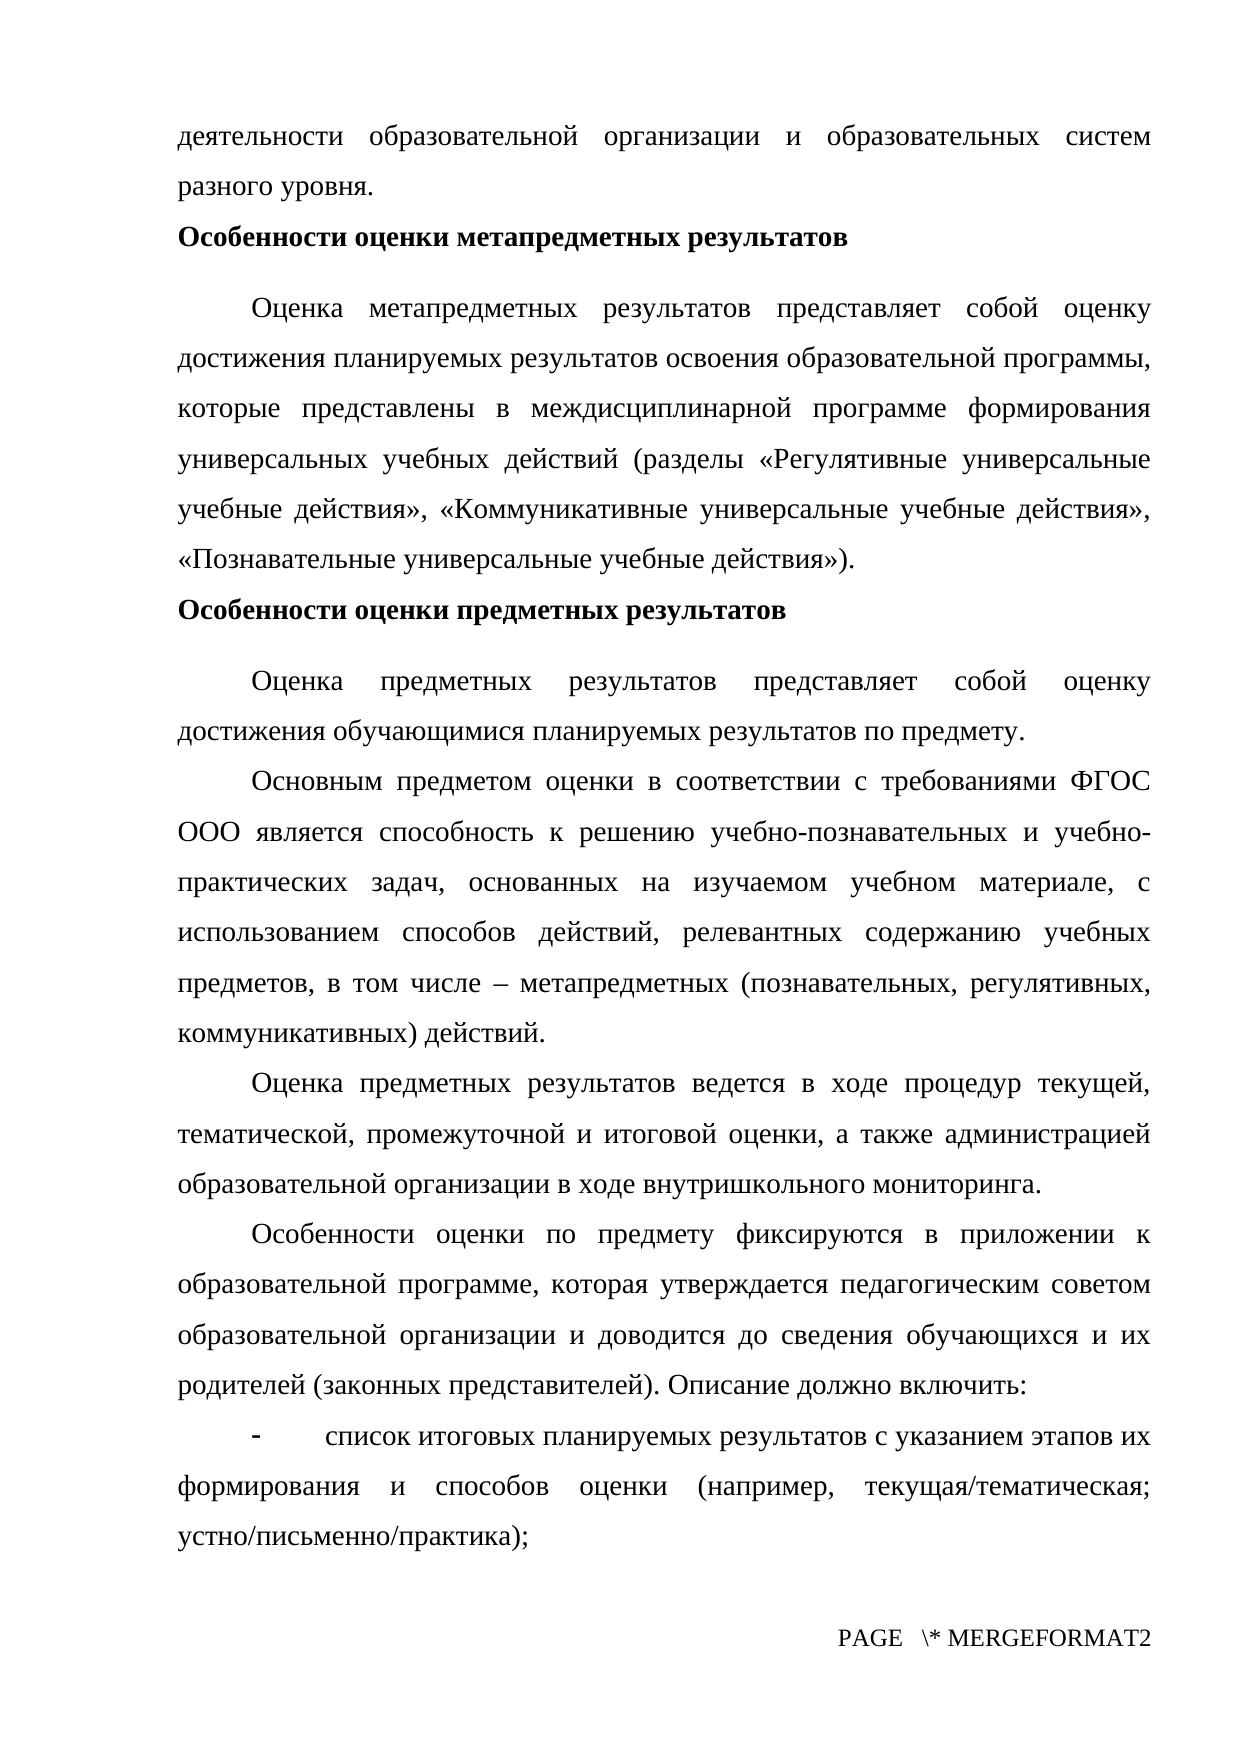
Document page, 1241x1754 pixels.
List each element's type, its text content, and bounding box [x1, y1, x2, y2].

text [177, 118, 1152, 202]
list список итоговых планируемых результатов с указанием этапов их формирования и способов оценки (например, текущая/тематическая; устно/письменно/практика); [177, 1418, 1152, 1552]
text Оценка предметных результатов ведется в ходе процедур текущей, тематической, промежуточной и итоговой оценки, а также администрацией образовательной организации в ходе внутришкольного мониторинга. [177, 1065, 1152, 1199]
text Особенности оценки предметных результатов [177, 592, 1152, 625]
text Оценка метапредметных результатов представляет собой оценку достижения планируемых результатов освоения образовательной программы, которые представлены в междисциплинарной программе формирования универсальных учебных действий (разделы «Регулятивные универсальные учебные действия», «Коммуникативные универсальные учебные действия», «Познавательные универсальные учебные действия»). [177, 290, 1152, 575]
text Основным предметом оценки в соответствии с требованиями ФГОС ООО является способность к решению учебно-познавательных и учебно-практических задач, основанных на изучаемом учебном материале, с использованием способов действий, релевантных содержанию учебных предметов, в том числе – метапредметных (познавательных, регулятивных, коммуникативных) действий. [177, 763, 1152, 1049]
text Особенности оценки по предмету фиксируются в приложении к образовательной программе, которая утверждается педагогическим советом образовательной организации и доводится до сведения обучающихся и их родителей (законных представителей). Описание должно включить: [177, 1216, 1152, 1401]
text Особенности оценки метапредметных результатов [177, 219, 1152, 252]
text Оценка предметных результатов представляет собой оценку достижения обучающимися планируемых результатов по предмету. [177, 663, 1152, 747]
